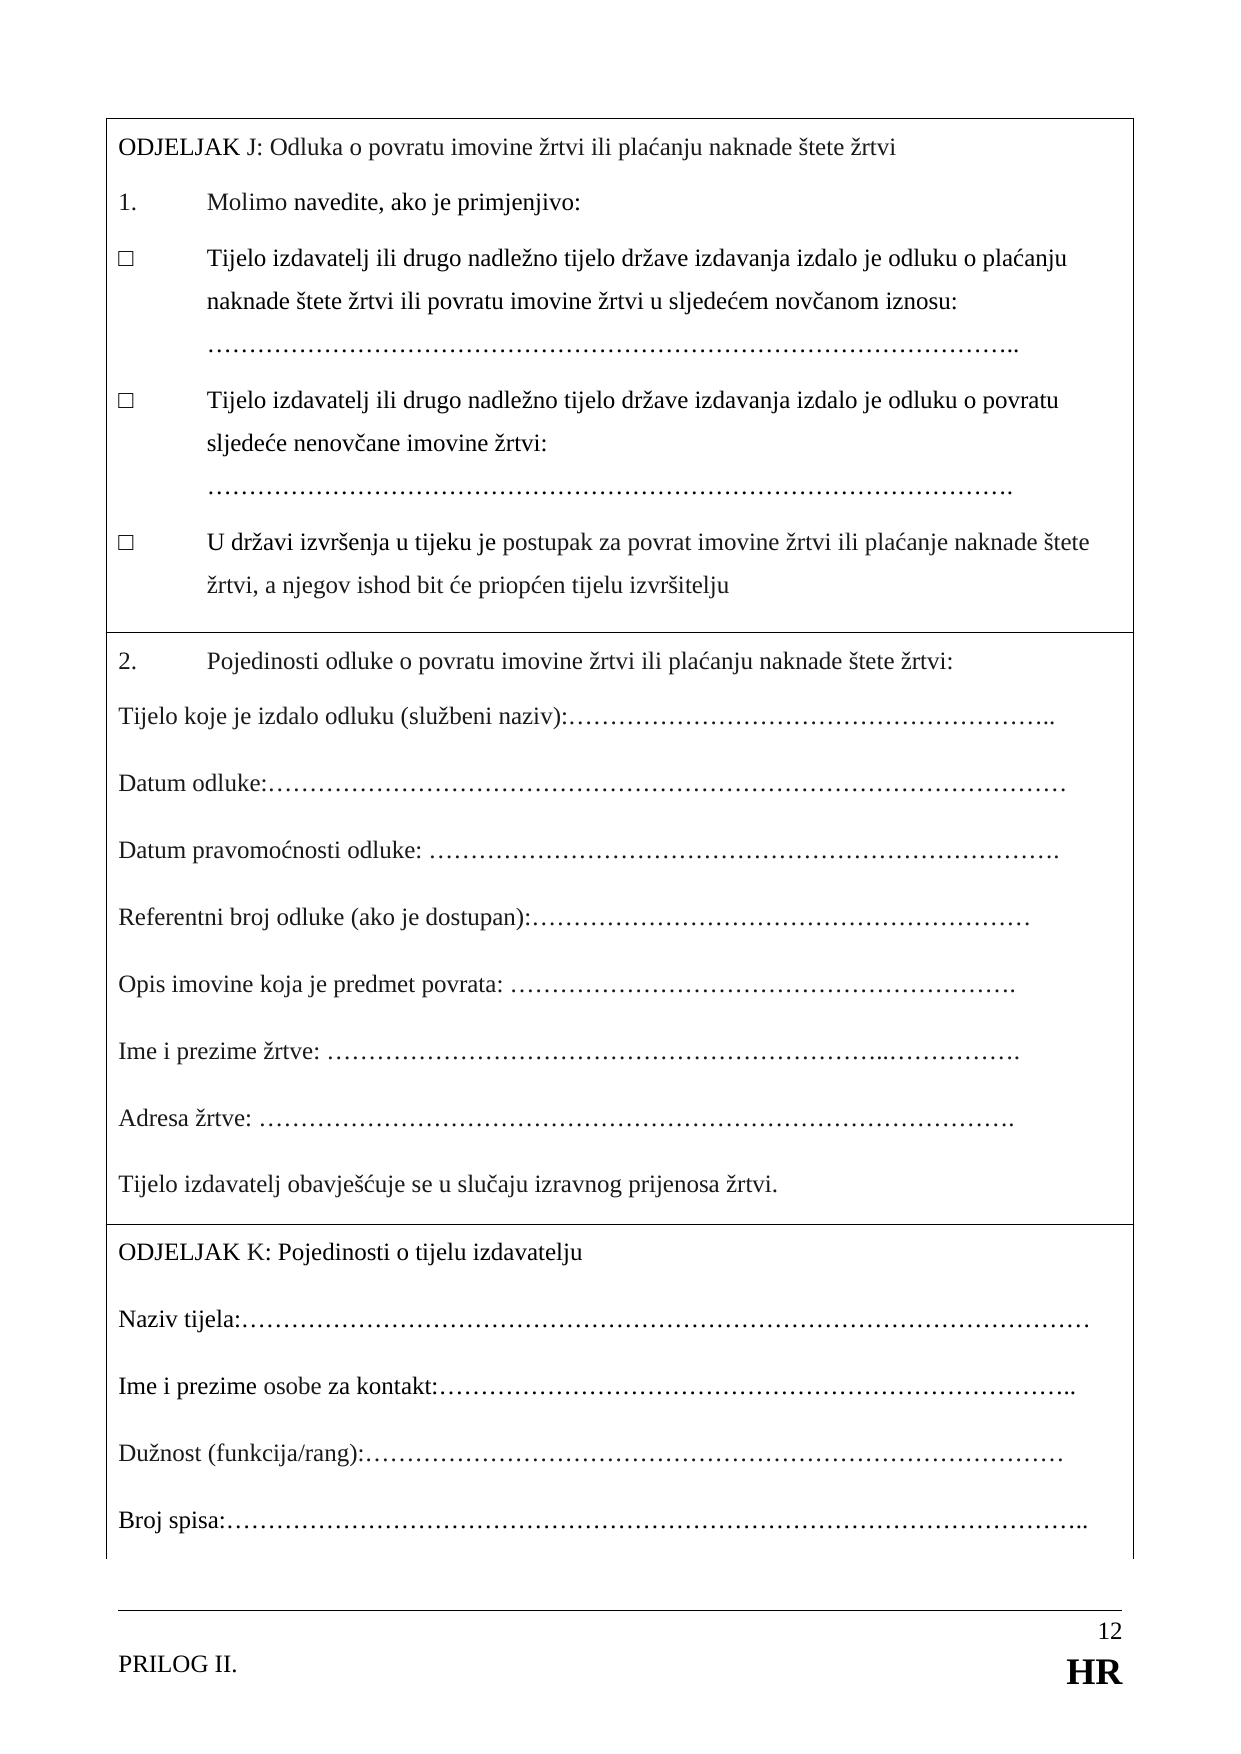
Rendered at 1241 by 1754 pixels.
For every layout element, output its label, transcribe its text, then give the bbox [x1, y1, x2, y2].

table_cell Datum odluke:…………………………………………………………………………………… [107, 756, 1133, 823]
table_cell Adresa žrtve: ………………………………………………………………………………. [107, 1090, 1133, 1157]
table_cell Referentni broj odluke (ako je dostupan):…………………………………………………… [107, 890, 1133, 956]
table_cell Dužnost (funkcija/rang):………………………………………………………………………… [107, 1426, 1133, 1492]
table_cell ODJELJAK K: Pojedinosti o tijelu izdavatelju [107, 1225, 1133, 1292]
table_cell Ime i prezime osobe za kontakt:………………………………………………………………….. [107, 1359, 1133, 1426]
table_cell Broj spisa:………………………………………………………………………………………….. [107, 1493, 1133, 1559]
table_cell Naziv tijela:………………………………………………………………………………………… [107, 1292, 1133, 1359]
table_cell Ime i prezime žrtve: …………………………………………………………..……………. [107, 1023, 1133, 1090]
table_cell Tijelo izdavatelj obavješćuje se u slučaju izravnog prijenosa žrtvi. [107, 1157, 1133, 1224]
table_cell Datum pravomoćnosti odluke: …………………………………………………………………. [107, 823, 1133, 889]
table_cell 2. Pojedinosti odluke o povratu imovine žrtvi ili plaćanju naknade štete žrtvi: Tijelo koje je izdalo odluku (službeni naziv):………………………………………………….. [107, 633, 1133, 756]
table_cell ODJELJAK J: Odluka o povratu imovine žrtvi ili plaćanju naknade štete žrtvi 1. Molimo navedite, ako je primjenjivo: □ Tijelo izdavatelj ili drugo nadležno tijelo države izdavanja izdalo je odluku o plaćanju naknade štete žrtvi ili povratu imovine žrtvi u sljedećem novčanom iznosu: …………………………………………………………………………………….. □ Tijelo izdavatelj ili drugo nadležno tijelo države izdavanja izdalo je odluku o povratu sljedeće nenovčane imovine žrtvi: ……………………………………………………………………………………. □ U državi izvršenja u tijeku je postupak za povrat imovine žrtvi ili plaćanje naknade štete žrtvi, a njegov ishod bit će priopćen tijelu izvršitelju [107, 119, 1133, 632]
table_cell Opis imovine koja je predmet povrata: ……………………………………………………. [107, 956, 1133, 1023]
